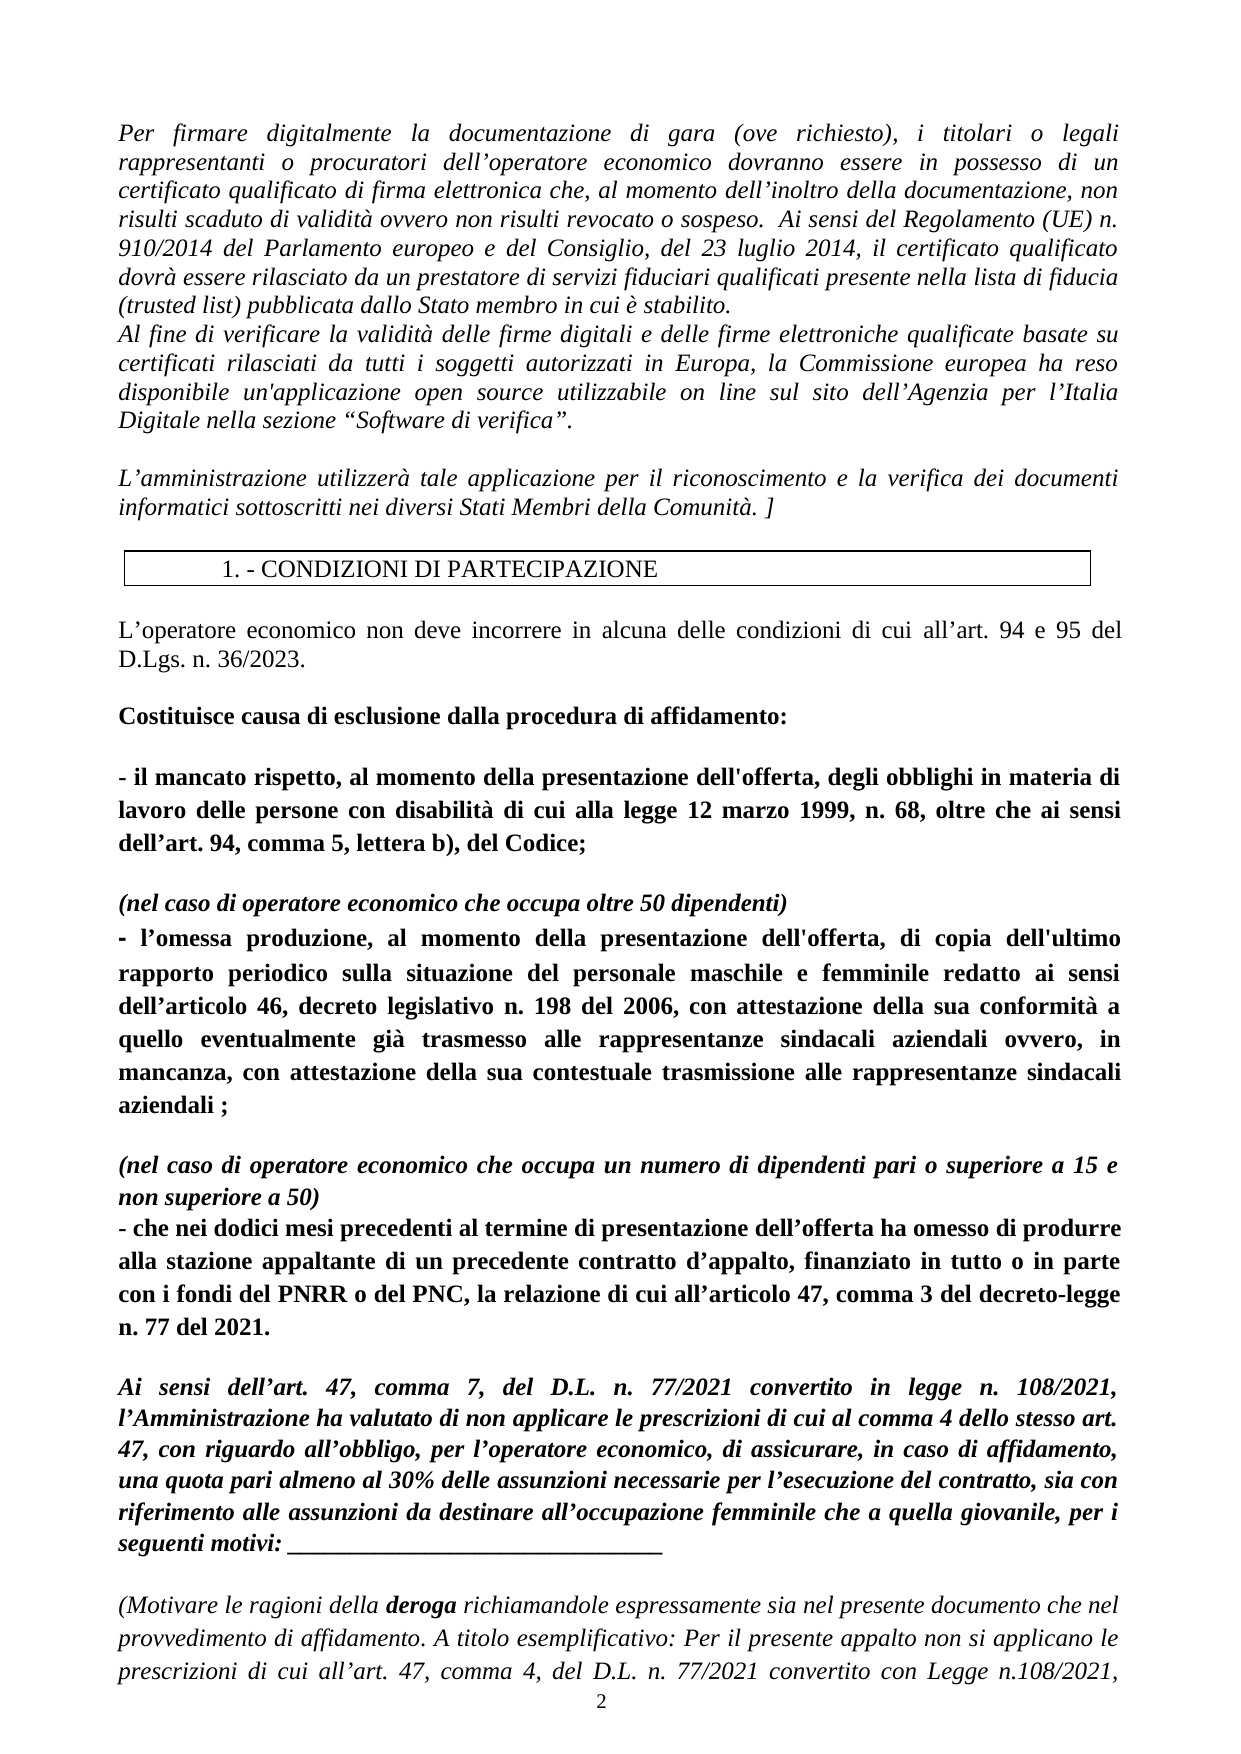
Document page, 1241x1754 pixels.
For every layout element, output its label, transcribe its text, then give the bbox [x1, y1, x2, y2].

text - l’omessa produzione, al momento della presentazione dell'offerta, di copia dell'ultimo rapporto periodico sulla situazione del personale maschile e femminile redatto ai sensi dell’articolo 46, decreto legislativo n. 198 del 2006, con attestazione della sua conformità a quello eventualmente già trasmesso alle rappresentanze sindacali aziendali ovvero, in mancanza, con attestazione della sua contestuale trasmissione alle rappresentanze sindacali aziendali ; [118, 919, 1122, 1119]
text - il mancato rispetto, al momento della presentazione dell'offerta, degli obblighi in materia di lavoro delle persone con disabilità di cui alla legge 12 marzo 1999, n. 68, oltre che ai sensi dell’art. 94, comma 5, lettera b), del Codice; [118, 762, 1122, 857]
text Per firmare digitalmente la documentazione di gara (ove richiesto), i titolari o legali rappresentanti o procuratori dell’operatore economico dovranno essere in possesso di un certificato qualificato di firma elettronica che, al momento dell’inoltro della documentazione, non risulti scaduto di validità ovvero non risulti revocato o sospeso. Ai sensi del Regolamento (UE) n. 910/2014 del Parlamento europeo e del Consiglio, del 23 luglio 2014, il certificato qualificato dovrà essere rilasciato da un prestatore di servizi fiduciari qualificati presente nella lista di fiducia (trusted list) pubblicata dallo Stato membro in cui è stabilito. [118, 118, 1122, 319]
text L’operatore economico non deve incorrere in alcuna delle condizioni di cui all’art. 94 e 95 del D.Lgs. n. 36/2023. [118, 615, 1122, 672]
text Ai sensi dell’art. 47, comma 7, del D.L. n. 77/2021 convertito in legge n. 108/2021, l’Amministrazione ha valutato di non applicare le prescrizioni di cui al comma 4 dello stesso art. 47, con riguardo all’obbligo, per l’operatore economico, di assicurare, in caso di affidamento, una quota pari almeno al 30% delle assunzioni necessarie per l’esecuzione del contratto, sia con riferimento alle assunzioni da destinare all’occupazione femminile che a quella giovanile, per i seguenti motivi: ______________________________ [118, 1372, 1122, 1556]
text Costituisce causa di esclusione dalla procedura di affidamento: [118, 701, 1122, 730]
text (nel caso di operatore economico che occupa un numero di dipendenti pari o superiore a 15 e non superiore a 50) [118, 1151, 1122, 1210]
subtitle 1. - CONDIZIONI DI PARTECIPAZIONE [125, 552, 1090, 585]
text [118, 1590, 1122, 1684]
text L’amministrazione utilizzerà tale applicazione per il riconoscimento e la verifica dei documenti informatici sottoscritti nei diversi Stati Membri della Comunità. ] [118, 463, 1122, 521]
text (nel caso di operatore economico che occupa oltre 50 dipendenti) [118, 888, 1122, 917]
text Al fine di verificare la validità delle firme digitali e delle firme elettroniche qualificate basate su certificati rilasciati da tutti i soggetti autorizzati in Europa, la Commissione europea ha reso disponibile un'applicazione open source utilizzabile on line sul sito dell’Agenzia per l’Italia Digitale nella sezione “Software di verifica”. [118, 319, 1122, 434]
text - che nei dodici mesi precedenti al termine di presentazione dell’offerta ha omesso di produrre alla stazione appaltante di un precedente contratto d’appalto, finanziato in tutto o in parte con i fondi del PNRR o del PNC, la relazione di cui all’articolo 47, comma 3 del decreto-legge n. 77 del 2021. [118, 1213, 1122, 1341]
